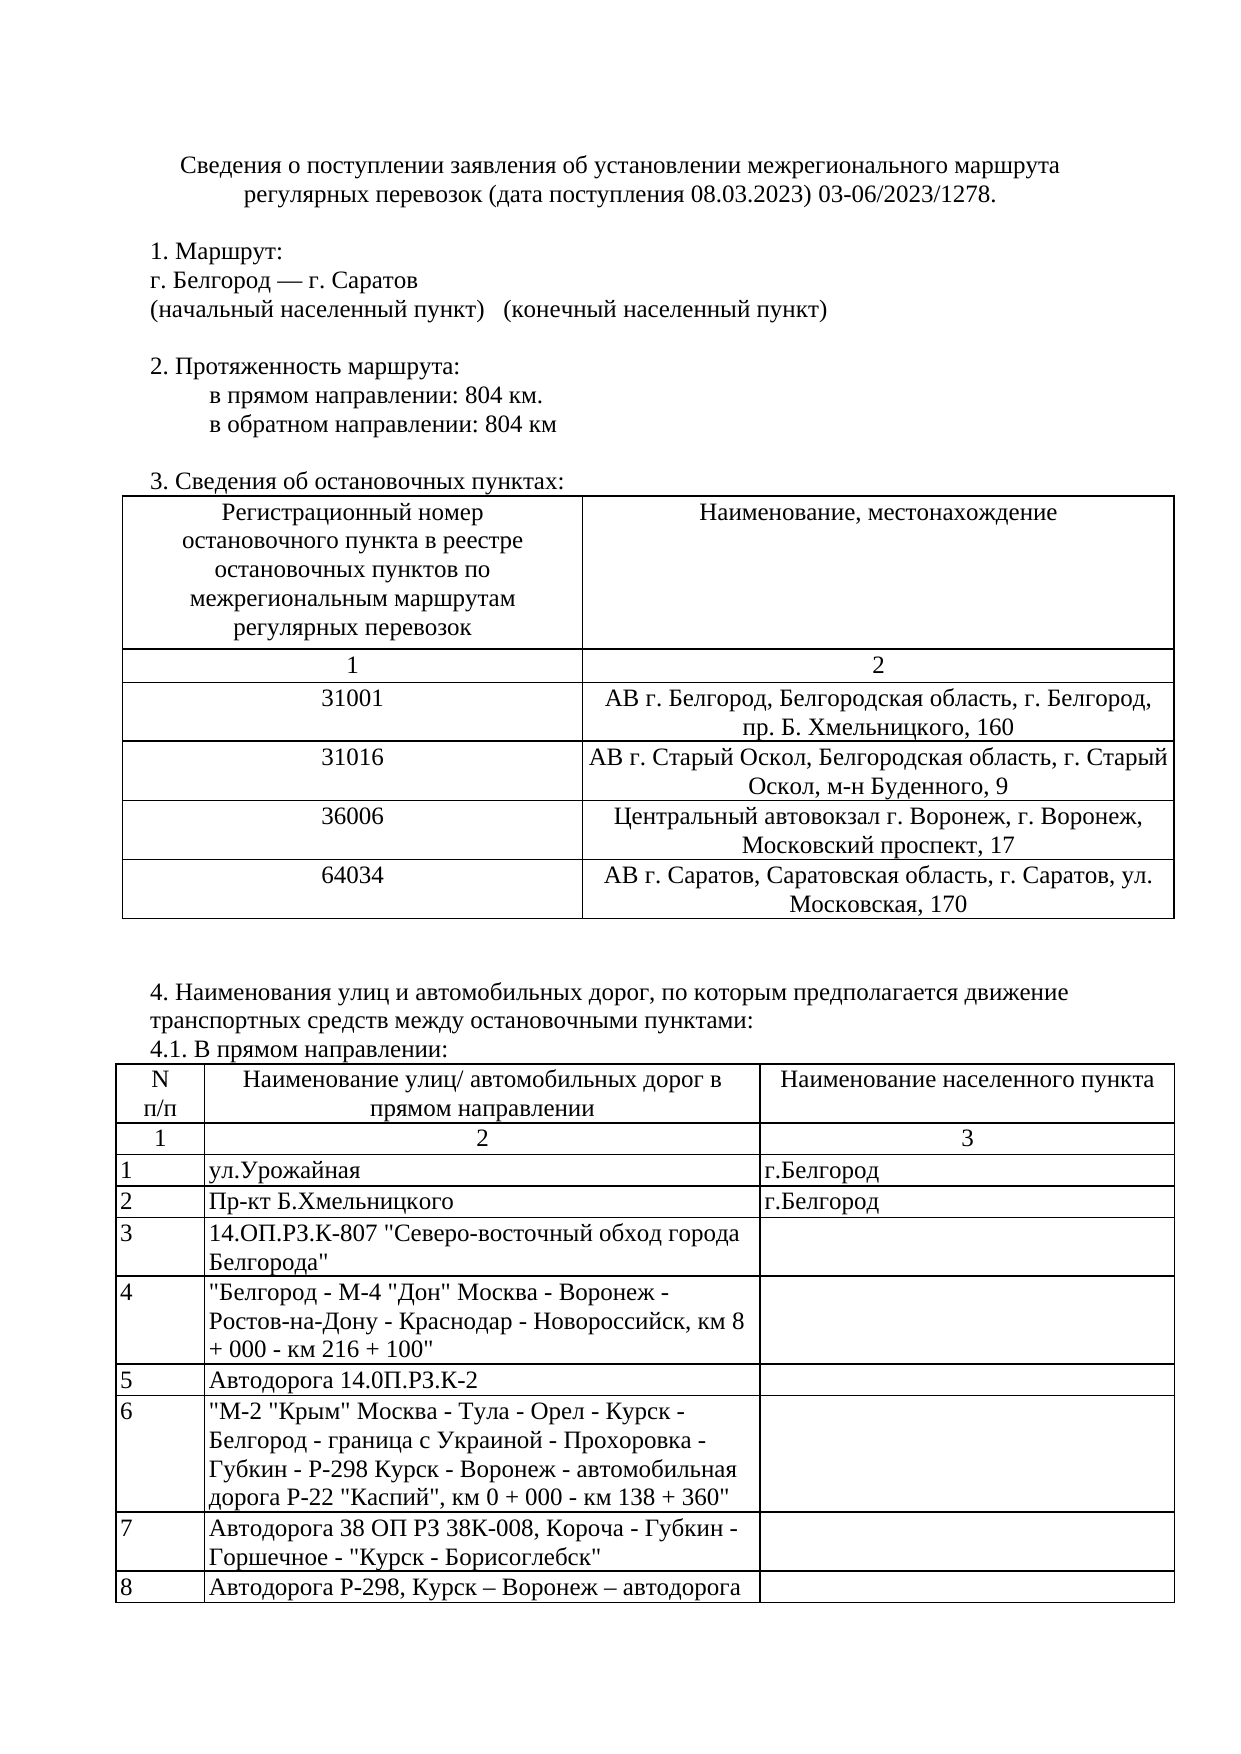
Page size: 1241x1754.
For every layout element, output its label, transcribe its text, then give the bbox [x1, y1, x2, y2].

table_cell АВ г. Белгород, Белгородская область, г. Белгород, пр. Б. Хмельницкого, 160 [583, 683, 1173, 740]
text Сведения о поступлении заявления об установлении межрегионального маршрута регулярных перевозок (дата поступления 08.03.2023) 03-06/2023/1278. [150, 150, 1090, 207]
table_header Наименование, местонахождение [583, 497, 1173, 648]
table_cell 5 [117, 1365, 204, 1395]
table_cell Автодорога 14.0П.РЗ.К-2 [205, 1365, 759, 1395]
table_cell Центральный автовокзал г. Воронеж, г. Воронеж, Московский проспект, 17 [583, 801, 1173, 858]
table_cell АВ г. Старый Оскол, Белгородская область, г. Старый Оскол, м-н Буденного, 9 [583, 742, 1173, 799]
text в обратном направлении: 804 км [150, 409, 1090, 437]
table_cell Автодорога 38 ОП РЗ 38К-008, Короча - Губкин - Горшечное - "Курск - Борисоглебск" [205, 1513, 759, 1570]
table_cell 14.ОП.РЗ.К-807 "Северо-восточный обход города Белгорода" [205, 1218, 759, 1275]
table_cell г.Белгород [761, 1187, 1174, 1216]
table_cell [761, 1365, 1174, 1395]
table_cell г.Белгород [761, 1155, 1174, 1185]
text 3. Сведения об остановочных пунктах: [150, 466, 1090, 495]
table_cell 64034 [123, 860, 582, 918]
table_cell 2 [583, 650, 1173, 681]
table_cell 7 [117, 1513, 204, 1570]
table_header N п/п [117, 1065, 204, 1122]
text 2. Протяженность маршрута: [150, 351, 1090, 380]
table_cell 2 [117, 1187, 204, 1216]
text (начальный населенный пункт) (конечный населенный пункт) [150, 294, 1090, 322]
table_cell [205, 1572, 759, 1602]
table_cell 36006 [123, 801, 582, 858]
text 4.1. В прямом направлении: [150, 1034, 1090, 1063]
table_cell [761, 1572, 1174, 1602]
text 1. Маршрут: [150, 236, 1090, 265]
table_cell [761, 1396, 1174, 1511]
table_cell ул.Урожайная [205, 1155, 759, 1185]
table_cell "М-2 "Крым" Москва - Тула - Орел - Курск - Белгород - граница с Украиной - Прохоровка - Губкин - Р-298 Курск - Воронеж - автомобильная дорога Р-22 "Каспий", км 0 + 000 - км 138 + 360" [205, 1396, 759, 1511]
table_cell 8 [117, 1572, 204, 1602]
table_cell 1 [117, 1155, 204, 1185]
table_cell 6 [117, 1396, 204, 1511]
table_cell 1 [117, 1124, 204, 1153]
text в прямом направлении: 804 км. [150, 380, 1090, 409]
text г. Белгород — г. Саратов [150, 265, 1090, 294]
table_cell "Белгород - М-4 "Дон" Москва - Воронеж - Ростов-на-Дону - Краснодар - Новороссийск, км 8 + 000 - км 216 + 100" [205, 1277, 759, 1363]
table_header Наименование населенного пункта [761, 1065, 1174, 1122]
table_cell 3 [117, 1218, 204, 1275]
table_header Наименование улиц/ автомобильных дорог в прямом направлении [205, 1065, 759, 1122]
table_cell АВ г. Саратов, Саратовская область, г. Саратов, ул. Московская, 170 [583, 860, 1173, 918]
table_header Регистрационный номер остановочного пункта в реестре остановочных пунктов по межрегиональным маршрутам регулярных перевозок [123, 497, 582, 648]
table_cell Пр-кт Б.Хмельницкого [205, 1187, 759, 1216]
table_cell [761, 1513, 1174, 1570]
table_cell 31001 [123, 683, 582, 740]
table_cell [761, 1218, 1174, 1275]
table_cell 2 [205, 1124, 759, 1153]
table_cell 4 [117, 1277, 204, 1363]
table_cell [761, 1277, 1174, 1363]
table_cell 31016 [123, 742, 582, 799]
table_cell 3 [761, 1124, 1174, 1153]
table_cell 1 [123, 650, 582, 681]
text 4. Наименования улиц и автомобильных дорог, по которым предполагается движение транспортных средств между остановочными пунктами: [150, 977, 1090, 1034]
